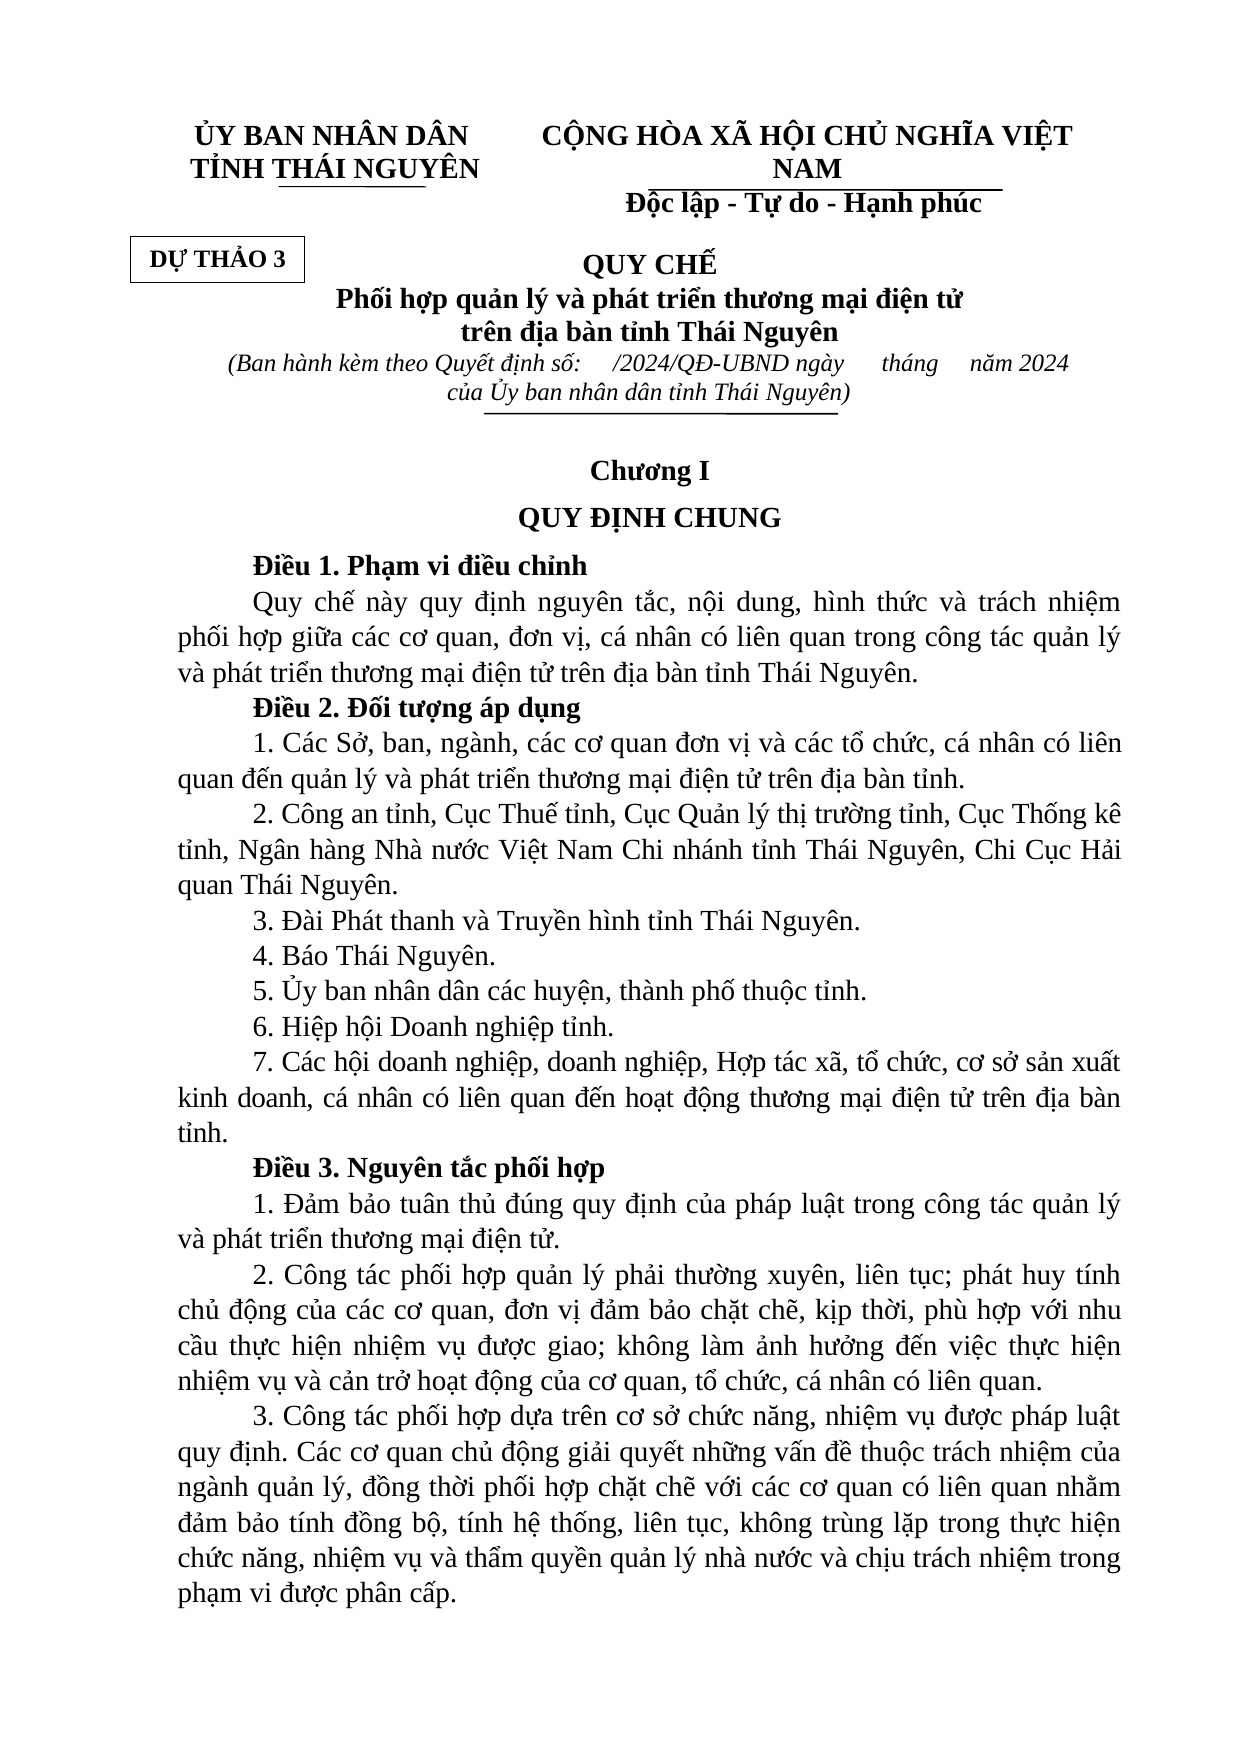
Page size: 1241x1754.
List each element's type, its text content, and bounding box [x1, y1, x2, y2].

text Điều 2. Đối tượng áp dụng [177, 689, 1122, 724]
text 2. Công tác phối hợp quản lý phải thường xuyên, liên tục; phát huy tính chủ động của các cơ quan, đơn vị đảm bảo chặt chẽ, kịp thời, phù hợp với nhu cầu thực hiện nhiệm vụ được giao; không làm ảnh hưởng đến việc thực hiện nhiệm vụ và cản trở hoạt động của cơ quan, tổ chức, cá nhân có liên quan. [177, 1256, 1122, 1397]
text QUY CHẾ [305, 247, 1122, 281]
text 6. Hiệp hội Doanh nghiệp tỉnh. [177, 1008, 1122, 1043]
text 3. Công tác phối hợp dựa trên cơ sở chức năng, nhiệm vụ được pháp luật quy định. Các cơ quan chủ động giải quyết những vấn đề thuộc trách nhiệm của ngành quản lý, đồng thời phối hợp chặt chẽ với các cơ quan có liên quan nhằm đảm bảo tính đồng bộ, tính hệ thống, liên tục, không trùng lặp trong thực hiện chức năng, nhiệm vụ và thẩm quyền quản lý nhà nước và chịu trách nhiệm trong phạm vi được phân cấp. [177, 1397, 1122, 1610]
text QUY ĐỊNH CHUNG [177, 499, 1122, 535]
text Phối hợp quản lý và phát triển thương mại điện tử [177, 281, 1122, 314]
text 3. Đài Phát thanh và Truyền hình tỉnh Thái Nguyên. [177, 902, 1122, 937]
text Điều 3. Nguyên tắc phối hợp [177, 1149, 1122, 1185]
text trên địa bàn tỉnh Thái Nguyên [177, 314, 1122, 348]
text (Ban hành kèm theo Quyết định số: /2024/QĐ-UBND ngày tháng năm 2024 [177, 348, 1122, 377]
table_header ỦY BAN NHÂN DÂN TỈNH THÁI NGUYÊN [177, 118, 492, 247]
text Chương I [177, 452, 1122, 487]
text Điều 1. Phạm vi điều chỉnh [177, 547, 1122, 583]
text 1. Các Sở, ban, ngành, các cơ quan đơn vị và các tổ chức, cá nhân có liên quan đến quản lý và phát triển thương mại điện tử trên địa bàn tỉnh. [177, 724, 1122, 795]
table_header CỘNG HÒA XÃ HỘI CHỦ NGHĨA VIỆT NAM Độc lập - Tự do - Hạnh phúc [492, 118, 1122, 247]
text 5. Ủy ban nhân dân các huyện, thành phố thuộc tỉnh. [177, 972, 1122, 1008]
text của Ủy ban nhân dân tỉnh Thái Nguyên) [177, 377, 1122, 406]
text 4. Báo Thái Nguyên. [177, 937, 1122, 972]
text 1. Đảm bảo tuân thủ đúng quy định của pháp luật trong công tác quản lý và phát triển thương mại điện tử. [177, 1185, 1122, 1256]
text 2. Công an tỉnh, Cục Thuế tỉnh, Cục Quản lý thị trường tỉnh, Cục Thống kê tỉnh, Ngân hàng Nhà nước Việt Nam Chi nhánh tỉnh Thái Nguyên, Chi Cục Hải quan Thái Nguyên. [177, 795, 1122, 902]
text Quy chế này quy định nguyên tắc, nội dung, hình thức và trách nhiệm phối hợp giữa các cơ quan, đơn vị, cá nhân có liên quan trong công tác quản lý và phát triển thương mại điện tử trên địa bàn tỉnh Thái Nguyên. [177, 583, 1122, 689]
text 7. Các hội doanh nghiệp, doanh nghiệp, Hợp tác xã, tổ chức, cơ sở sản xuất kinh doanh, cá nhân có liên quan đến hoạt động thương mại điện tử trên địa bàn tỉnh. [177, 1043, 1122, 1149]
